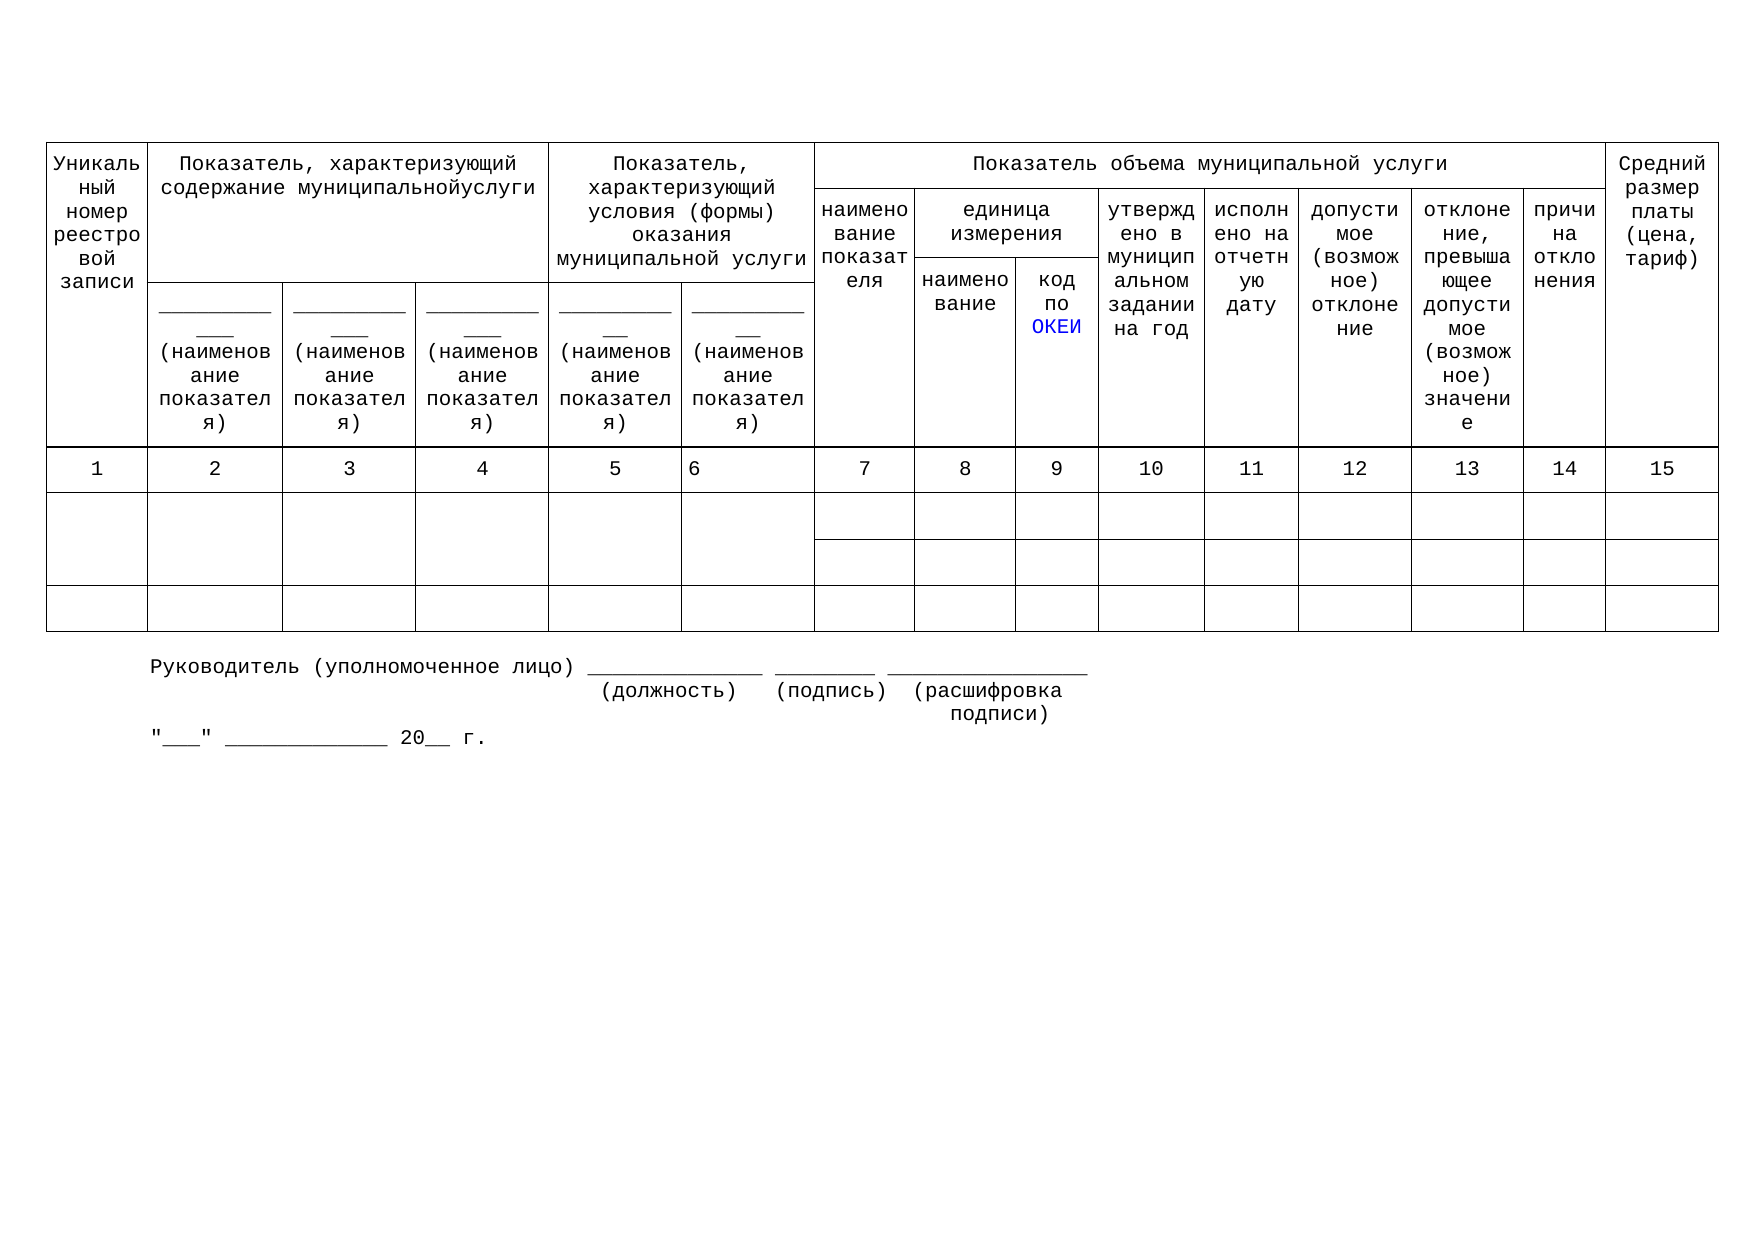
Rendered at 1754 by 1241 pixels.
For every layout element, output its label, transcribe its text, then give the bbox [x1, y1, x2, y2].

table_cell [416, 493, 548, 585]
table_cell утверждено в муниципальном задании на год [1099, 189, 1204, 446]
table_cell ____________ (наименование показателя) [416, 283, 548, 446]
table_cell [915, 586, 1015, 631]
table_cell 6 [682, 448, 814, 492]
table_cell [148, 586, 282, 631]
table_cell допустимое (возможное) отклонение [1299, 189, 1411, 446]
table_cell 7 [815, 448, 914, 492]
table_cell 4 [416, 448, 548, 492]
table_header Показатель объема муниципальной услуги [815, 143, 1605, 188]
table_cell [1412, 493, 1523, 538]
table_cell 5 [549, 448, 681, 492]
table_cell [1412, 540, 1523, 585]
table_cell 11 [1205, 448, 1298, 492]
text Руководитель (уполномоченное лицо) ______________ ________ ________________ [150, 656, 1604, 680]
table_cell [283, 493, 415, 585]
table_cell [549, 586, 681, 631]
table_header Показатель, характеризующий условия (формы) оказания муниципальной услуги [549, 143, 814, 282]
table_header Показатель, характеризующий содержание муниципальнойуслуги [148, 143, 548, 282]
table_cell [1099, 540, 1204, 585]
table_cell [1412, 586, 1523, 631]
table_cell наименование [915, 258, 1015, 446]
table_cell [1524, 540, 1605, 585]
table_cell [1016, 493, 1098, 538]
table_cell [815, 540, 914, 585]
table_header Уникальный номер реестровой записи [47, 143, 147, 446]
table_cell [1606, 586, 1718, 631]
table_cell 2 [148, 448, 282, 492]
table_cell причина отклонения [1524, 189, 1605, 446]
table_cell [283, 586, 415, 631]
table_cell 13 [1412, 448, 1523, 492]
table_cell ___________ (наименование показателя) [682, 283, 814, 446]
table_cell [1606, 493, 1718, 538]
table_cell [47, 586, 147, 631]
table_cell 8 [915, 448, 1015, 492]
table_cell [1524, 493, 1605, 538]
table_cell наименование показателя [815, 189, 914, 446]
table_cell [1299, 540, 1411, 585]
table_cell [1606, 540, 1718, 585]
table_cell единица измерения [915, 189, 1098, 257]
table_cell 1 [47, 448, 147, 492]
table_cell [1299, 586, 1411, 631]
text "___" _____________ 20__ г. [150, 727, 1604, 751]
table_cell 14 [1524, 448, 1605, 492]
table_cell ___________ (наименование показателя) [549, 283, 681, 446]
table_cell [682, 493, 814, 585]
table_header Средний размер платы (цена, тариф) [1606, 143, 1718, 446]
table_cell код по ОКЕИ [1016, 258, 1098, 446]
table_cell [815, 493, 914, 538]
table_cell [549, 493, 681, 585]
table_cell [1016, 540, 1098, 585]
table_cell [1299, 493, 1411, 538]
table_cell [1016, 586, 1098, 631]
table_cell [682, 586, 814, 631]
table_cell [1099, 493, 1204, 538]
table_cell [1205, 493, 1298, 538]
table_cell 9 [1016, 448, 1098, 492]
table_cell 10 [1099, 448, 1204, 492]
table_cell [1099, 586, 1204, 631]
table_cell ____________ (наименование показателя) [148, 283, 282, 446]
text подписи) [150, 703, 1604, 727]
table_cell [47, 493, 147, 585]
table_cell [915, 540, 1015, 585]
text (должность) (подпись) (расшифровка [150, 680, 1604, 703]
table_cell исполнено на отчетную дату [1205, 189, 1298, 446]
table_cell [1205, 540, 1298, 585]
table_cell [1524, 586, 1605, 631]
table_cell [416, 586, 548, 631]
table_cell 15 [1606, 448, 1718, 492]
table_cell [815, 586, 914, 631]
table_cell 12 [1299, 448, 1411, 492]
table_cell [1205, 586, 1298, 631]
table_cell 3 [283, 448, 415, 492]
table_cell ____________ (наименование показателя) [283, 283, 415, 446]
table_cell [148, 493, 282, 585]
table_cell отклонение, превышающее допустимое (возможное) значение [1412, 189, 1523, 446]
table_cell [915, 493, 1015, 538]
